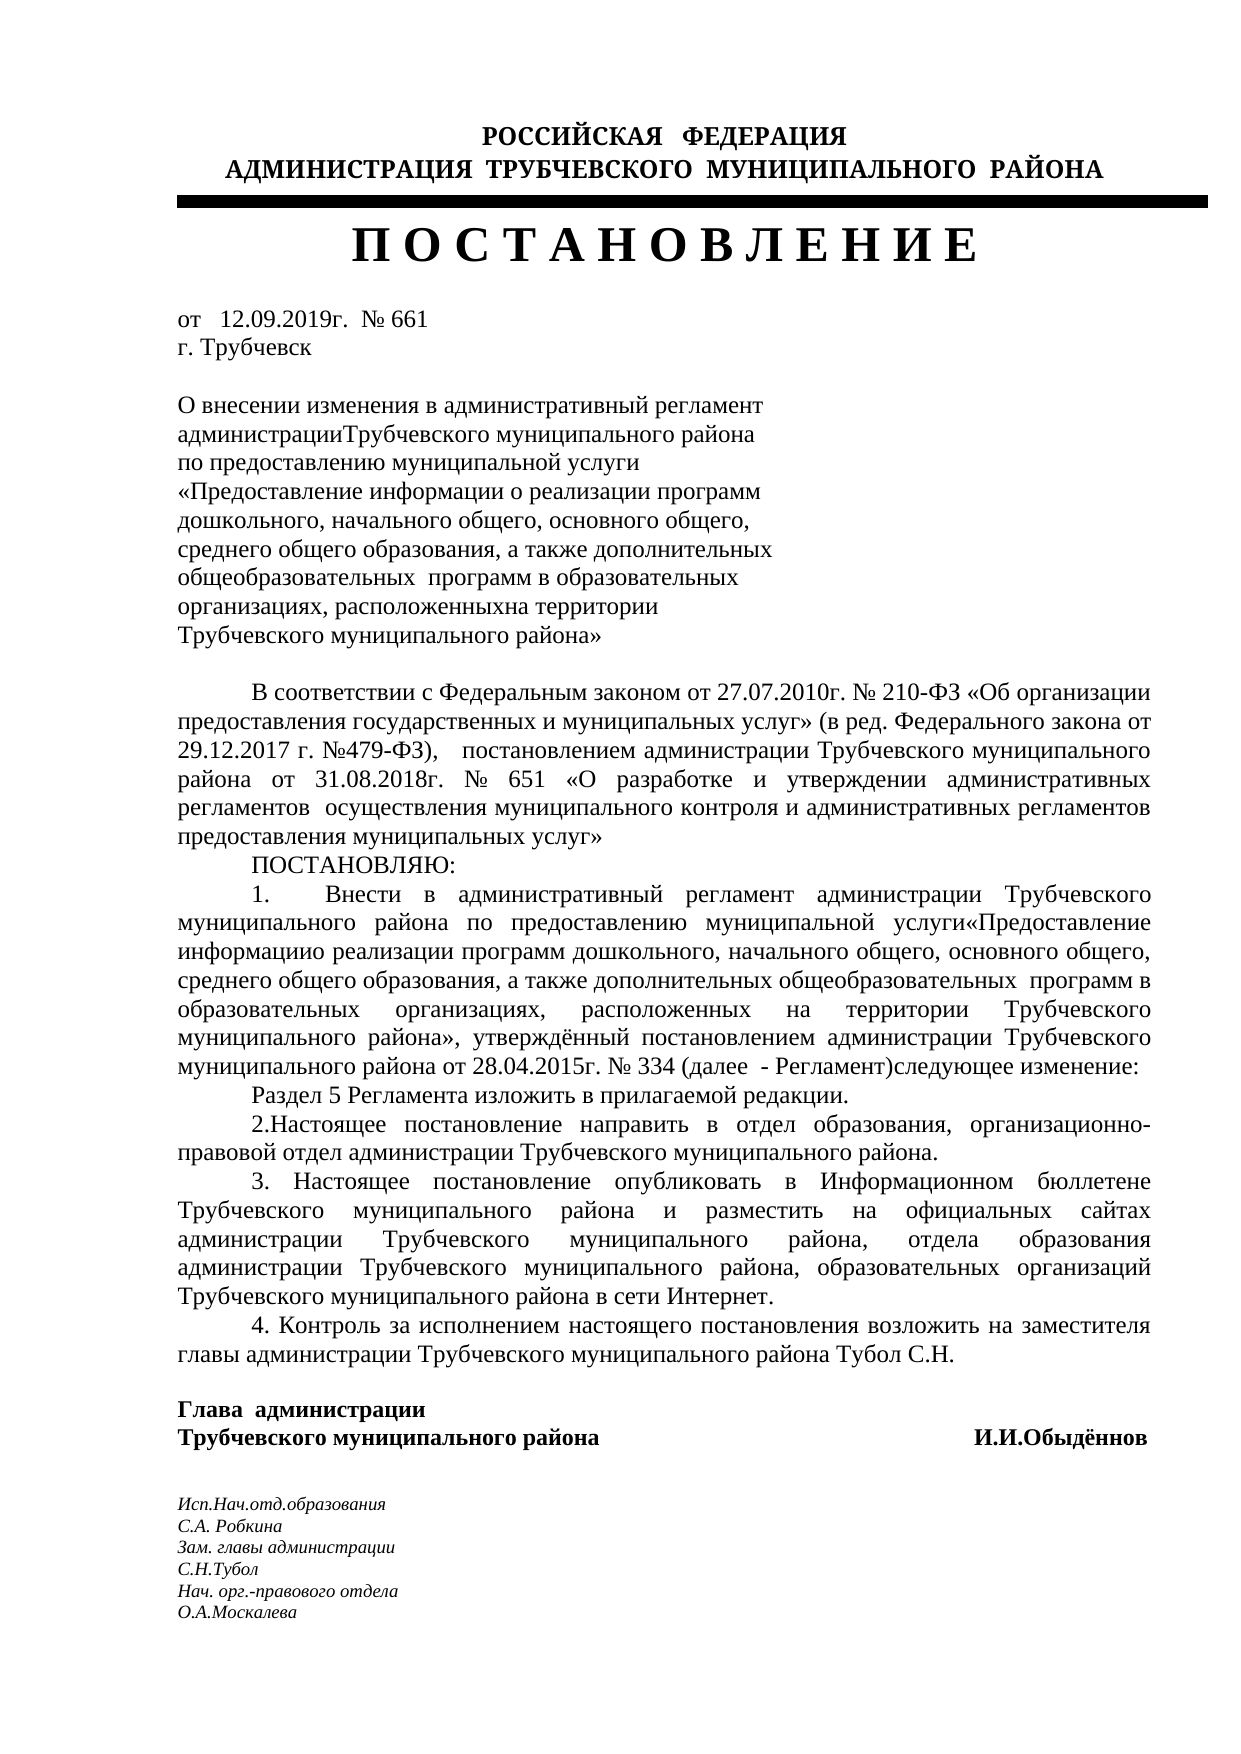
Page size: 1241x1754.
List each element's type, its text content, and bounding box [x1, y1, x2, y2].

text С.Н.Тубол [177, 1558, 1152, 1579]
text 2.Настоящее постановление направить в отдел образования, организационно-правовой отдел администрации Трубчевского муниципального района. [177, 1109, 1152, 1166]
text организациях, расположенныхна территории [177, 591, 1152, 620]
text Трубчевского муниципального района» [177, 620, 1152, 649]
text г. Трубчевск [177, 332, 1152, 361]
text среднего общего образования, а также дополнительных [177, 534, 1152, 562]
text О внесении изменения в административный регламент [177, 390, 1152, 419]
text О.А.Москалева [177, 1601, 1152, 1623]
text администрацииТрубчевского муниципального района [177, 419, 1152, 447]
text 3. Настоящее постановление опубликовать в Информационном бюллетене Трубчевского муниципального района и разместить на официальных сайтах администрации Трубчевского муниципального района, отдела образования администрации Трубчевского муниципального района, образовательных организаций Трубчевского муниципального района в сети Интернет. [177, 1166, 1152, 1310]
text Зам. главы администрации [177, 1536, 1152, 1558]
text П О С Т А Н О В Л Е Н И Е [177, 215, 1152, 272]
text АДМИНИСТРАЦИЯ ТРУБЧЕВСКОГО МУНИЦИПАЛЬНОГО РАЙОНА [177, 152, 1152, 186]
text РОССИЙСКАЯ ФЕДЕРАЦИЯ [177, 118, 1152, 152]
text от 12.09.2019г. № 661 [177, 304, 1152, 332]
text общеобразовательных программ в образовательных [177, 562, 1152, 591]
text дошкольного, начального общего, основного общего, [177, 505, 1152, 534]
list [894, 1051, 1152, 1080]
text 4. Контроль за исполнением настоящего постановления возложить на заместителя главы администрации Трубчевского муниципального района Тубол С.Н. [177, 1310, 1152, 1367]
list Внести в административный регламент администрации Трубчевского муниципального района по предоставлению муниципальной услуги«Предоставление информациио реализации программ дошкольного, начального общего, основного общего, среднего общего образования, а также дополнительных общеобразовательных программ в образовательных организациях, расположенных на территории Трубчевского муниципального района», утверждённый постановлением администрации Трубчевского муниципального района от 28.04.2015г. № 334 (далее - Регламент)следующее изменение: [177, 879, 1152, 1051]
text Раздел 5 Регламента изложить в прилагаемой редакции. [177, 1080, 1152, 1109]
text Нач. орг.-правового отдела [177, 1579, 1152, 1601]
text Трубчевского муниципального района И.И.Обыдённов [177, 1423, 1152, 1450]
text «Предоставление информации о реализации программ [177, 476, 1152, 505]
text В соответствии с Федеральным законом от 27.07.2010г. № 210-ФЗ «Об организации предоставления государственных и муниципальных услуг» (в ред. Федерального закона от 29.12.2017 г. №479-ФЗ), постановлением администрации Трубчевского муниципального района от 31.08.2018г. № 651 «О разработке и утверждении административных регламентов осуществления муниципального контроля и административных регламентов предоставления муниципальных услуг» [177, 677, 1152, 850]
text Глава администрации [177, 1395, 1152, 1423]
text по предоставлению муниципальной услуги [177, 447, 1152, 476]
text ПОСТАНОВЛЯЮ: [177, 850, 1152, 879]
text Исп.Нач.отд.образования [177, 1493, 1152, 1515]
text С.А. Робкина [177, 1515, 1152, 1536]
